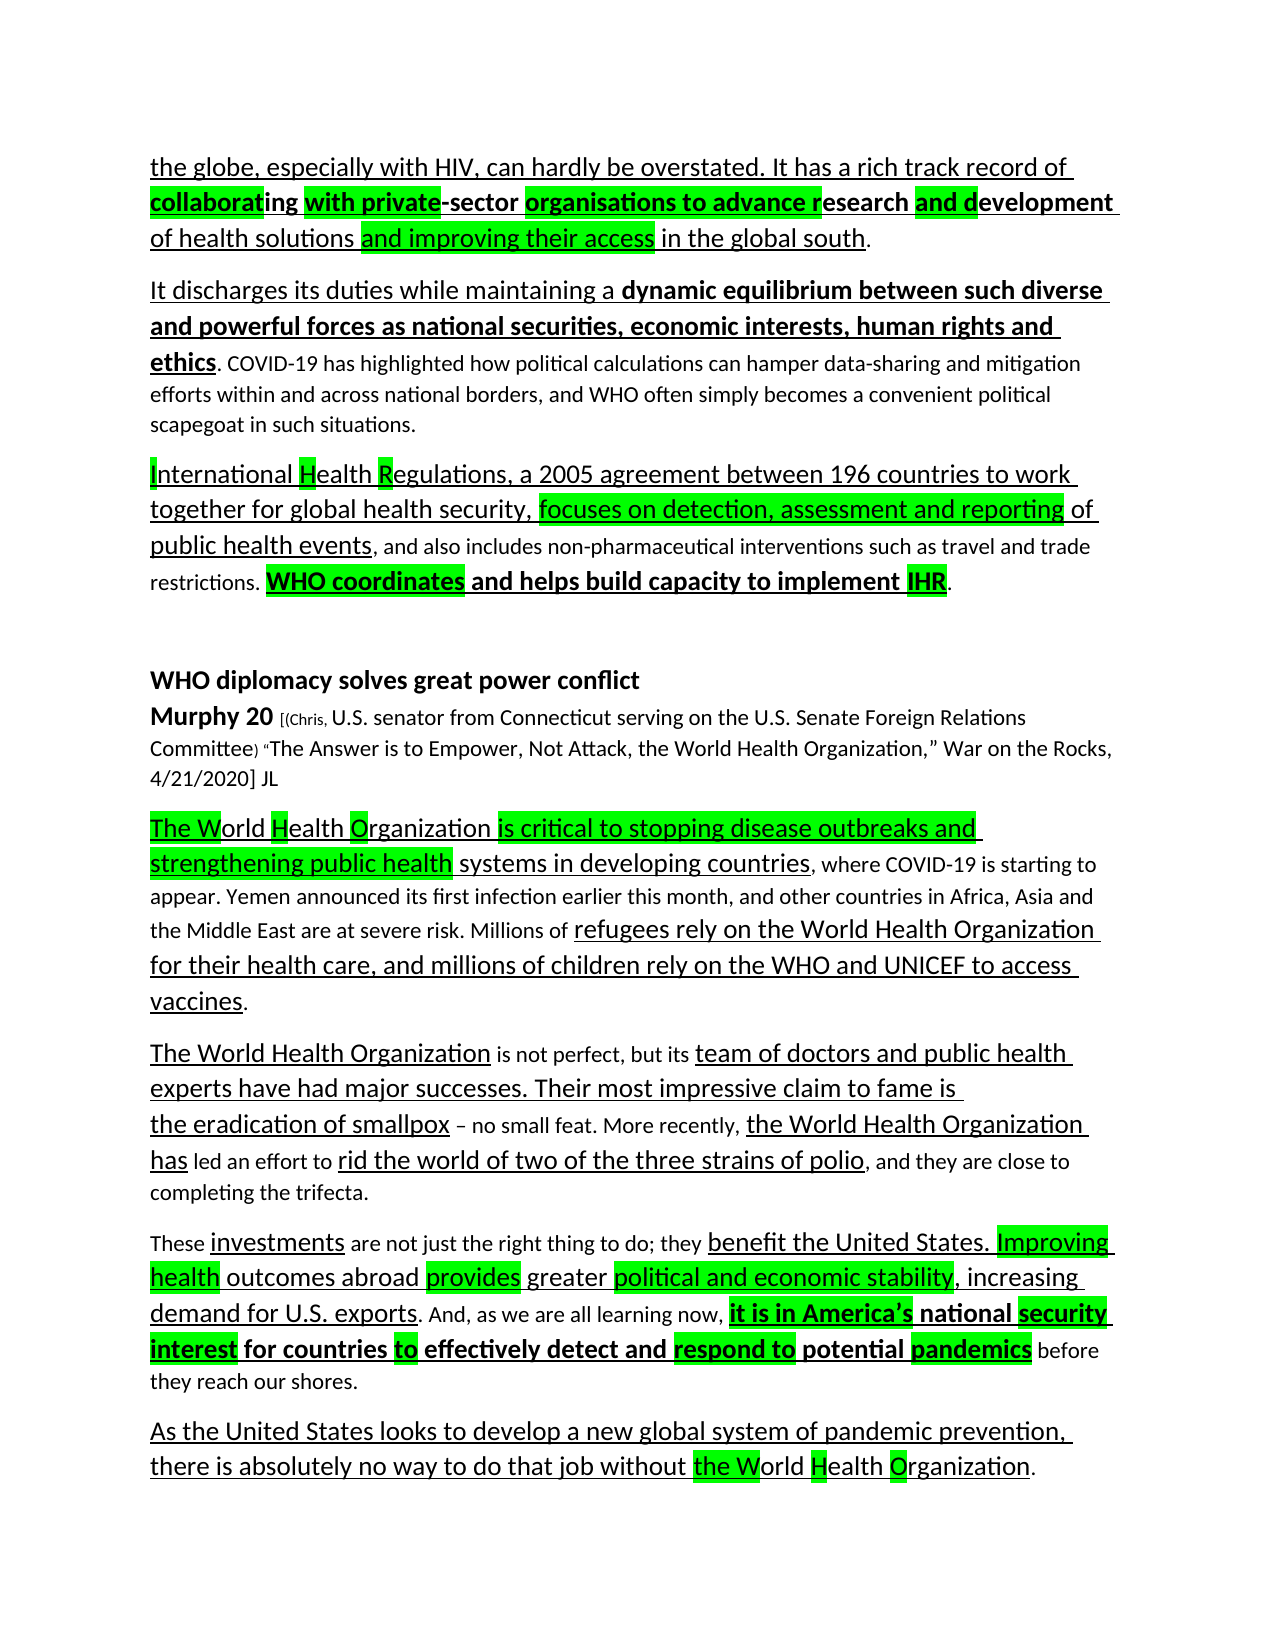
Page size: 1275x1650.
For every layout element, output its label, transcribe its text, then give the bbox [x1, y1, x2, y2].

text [150, 1414, 1125, 1483]
text The World Health Organization is critical to stopping disease outbreaks and strengthening public health systems in developing countries, where COVID-19 is starting to appear. Yemen announced its first infection earlier this month, and other countries in Africa, Asia and the Middle East are at severe risk. Millions of refugees rely on the World Health Organization for their health care, and millions of children rely on the WHO and UNICEF to access vaccines. [150, 811, 1125, 1017]
text The World Health Organization is not perfect, but its team of doctors and public health experts have had major successes. Their most impressive claim to fame is the eradication of smallpox – no small feat. More recently, the World Health Organization has led an effort to rid the world of two of the three strains of polio, and they are close to completing the trifecta. [150, 1036, 1125, 1206]
text International Health Regulations, a 2005 agreement between 196 countries to work together for global health security, focuses on detection, assessment and reporting of public health events, and also includes non-pharmaceutical interventions such as travel and trade restrictions. WHO coordinates and helps build capacity to implement IHR. [150, 457, 1125, 597]
text It discharges its duties while maintaining a dynamic equilibrium between such diverse and powerful forces as national securities, economic interests, human rights and ethics. COVID-19 has highlighted how political calculations can hamper data-sharing and mitigation efforts within and across national borders, and WHO often simply becomes a convenient political scapegoat in such situations. [150, 273, 1125, 438]
text Murphy 20 [(Chris, U.S. senator from Connecticut serving on the U.S. Senate Foreign Relations Committee) “The Answer is to Empower, Not Attack, the World Health Organization,” War on the Rocks, 4/21/2020] JL [150, 699, 1125, 792]
text These investments are not just the right thing to do; they benefit the United States. Improving health outcomes abroad provides greater political and economic stability, increasing demand for U.S. exports. And, as we are all learning now, it is in America’s national security interest for countries to effectively detect and respond to potential pandemics before they reach our shores. [150, 1225, 1125, 1395]
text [150, 150, 1125, 254]
subtitle WHO diplomacy solves great power conflict [150, 663, 1125, 696]
